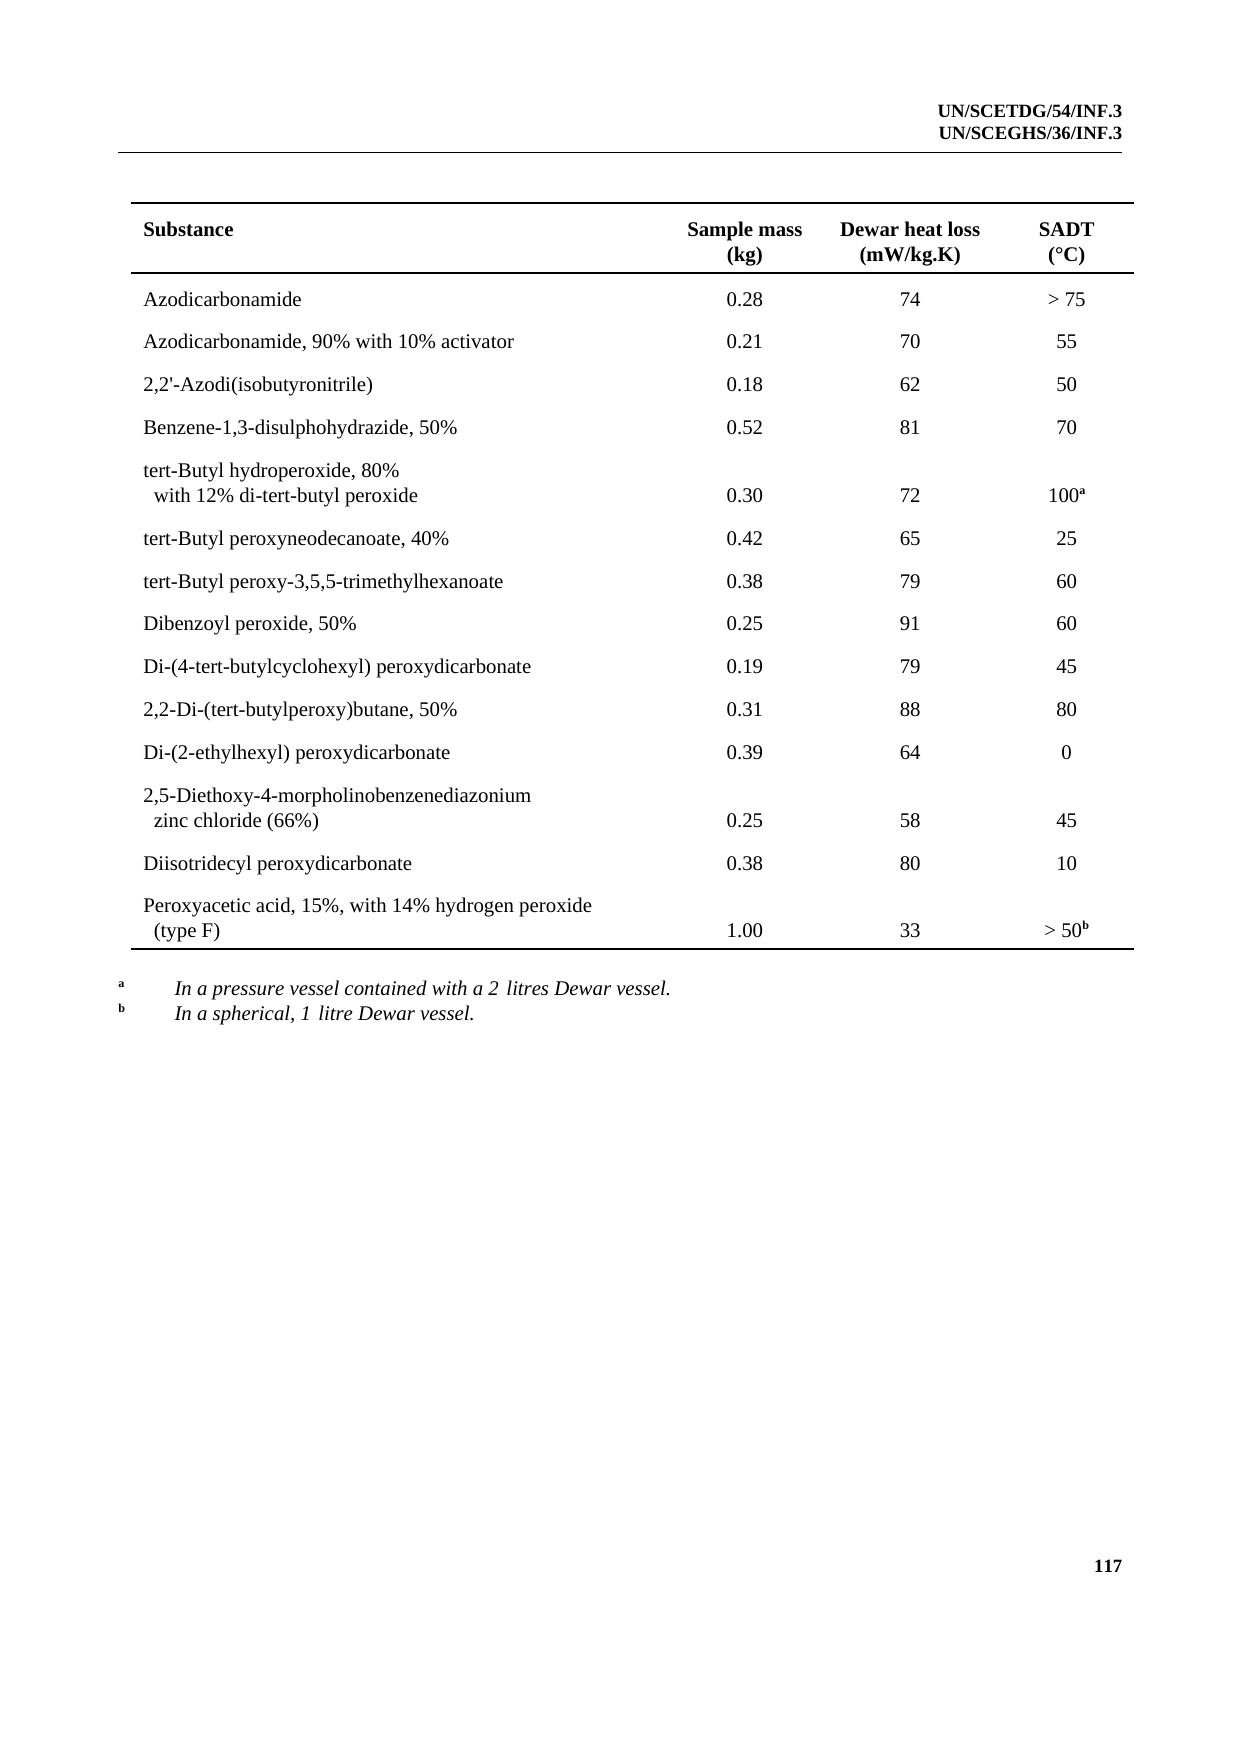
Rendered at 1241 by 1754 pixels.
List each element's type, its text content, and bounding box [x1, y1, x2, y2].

table_cell 10 [999, 837, 1134, 880]
table_cell > 75 [999, 274, 1134, 316]
table_cell 0 [999, 727, 1134, 769]
table_cell 0.38 [668, 555, 821, 598]
table_cell 60 [999, 598, 1134, 641]
table_cell > 50b [999, 880, 1134, 948]
table_cell 45 [999, 641, 1134, 684]
table_cell Di-(2-ethylhexyl) peroxydicarbonate [131, 727, 668, 769]
table_cell 65 [821, 513, 998, 555]
table_cell 33 [821, 880, 998, 948]
table_cell 1.00 [668, 880, 821, 948]
table_cell 64 [821, 727, 998, 769]
table_cell 100a [999, 445, 1134, 513]
list b In a spherical, 1 litre Dewar vessel. [118, 1000, 1122, 1025]
table_header Dewar heat loss (mW/kg.K) [821, 204, 998, 272]
table_cell 60 [999, 555, 1134, 598]
table_cell Benzene-1,3-disulphohydrazide, 50% [131, 402, 668, 445]
table_cell 74 [821, 274, 998, 316]
table_cell 88 [821, 684, 998, 727]
table_cell 0.28 [668, 274, 821, 316]
table_cell 45 [999, 770, 1134, 837]
table_cell 0.38 [668, 837, 821, 880]
table_header SADT (°C) [999, 204, 1134, 272]
table_cell Dibenzoyl peroxide, 50% [131, 598, 668, 641]
table_cell Diisotridecyl peroxydicarbonate [131, 837, 668, 880]
table_cell 79 [821, 641, 998, 684]
table_cell 58 [821, 770, 998, 837]
table_cell 0.52 [668, 402, 821, 445]
table_cell 0.30 [668, 445, 821, 513]
table_cell 80 [999, 684, 1134, 727]
table_cell 55 [999, 316, 1134, 359]
table_cell 81 [821, 402, 998, 445]
table_cell 50 [999, 359, 1134, 402]
table_cell 0.31 [668, 684, 821, 727]
table_cell 91 [821, 598, 998, 641]
table_cell 70 [999, 402, 1134, 445]
table_cell 0.42 [668, 513, 821, 555]
table_cell Azodicarbonamide, 90% with 10% activator [131, 316, 668, 359]
table_cell tert-Butyl peroxyneodecanoate, 40% [131, 513, 668, 555]
table_cell Peroxyacetic acid, 15%, with 14% hydrogen peroxide (type F) [131, 880, 668, 948]
list a In a pressure vessel contained with a 2 litres Dewar vessel. [118, 975, 1122, 1000]
table_header Substance [131, 204, 668, 272]
table_cell 62 [821, 359, 998, 402]
table_header Sample mass (kg) [668, 204, 821, 272]
table_cell 70 [821, 316, 998, 359]
table_cell 0.19 [668, 641, 821, 684]
table_cell 25 [999, 513, 1134, 555]
table_cell 0.25 [668, 598, 821, 641]
table_cell 79 [821, 555, 998, 598]
table_cell 72 [821, 445, 998, 513]
table_cell 2,5-Diethoxy-4-morpholinobenzenediazonium zinc chloride (66%) [131, 770, 668, 837]
table_cell 0.39 [668, 727, 821, 769]
table_cell 0.25 [668, 770, 821, 837]
table_cell 0.21 [668, 316, 821, 359]
table_cell tert-Butyl peroxy-3,5,5-trimethylhexanoate [131, 555, 668, 598]
table_cell 0.18 [668, 359, 821, 402]
table_cell tert-Butyl hydroperoxide, 80% with 12% di-tert-butyl peroxide [131, 445, 668, 513]
table_cell Di-(4-tert-butylcyclohexyl) peroxydicarbonate [131, 641, 668, 684]
table_cell 2,2'-Azodi(isobutyronitrile) [131, 359, 668, 402]
table_cell 2,2-Di-(tert-butylperoxy)butane, 50% [131, 684, 668, 727]
table_cell 80 [821, 837, 998, 880]
table_cell Azodicarbonamide [131, 274, 668, 316]
